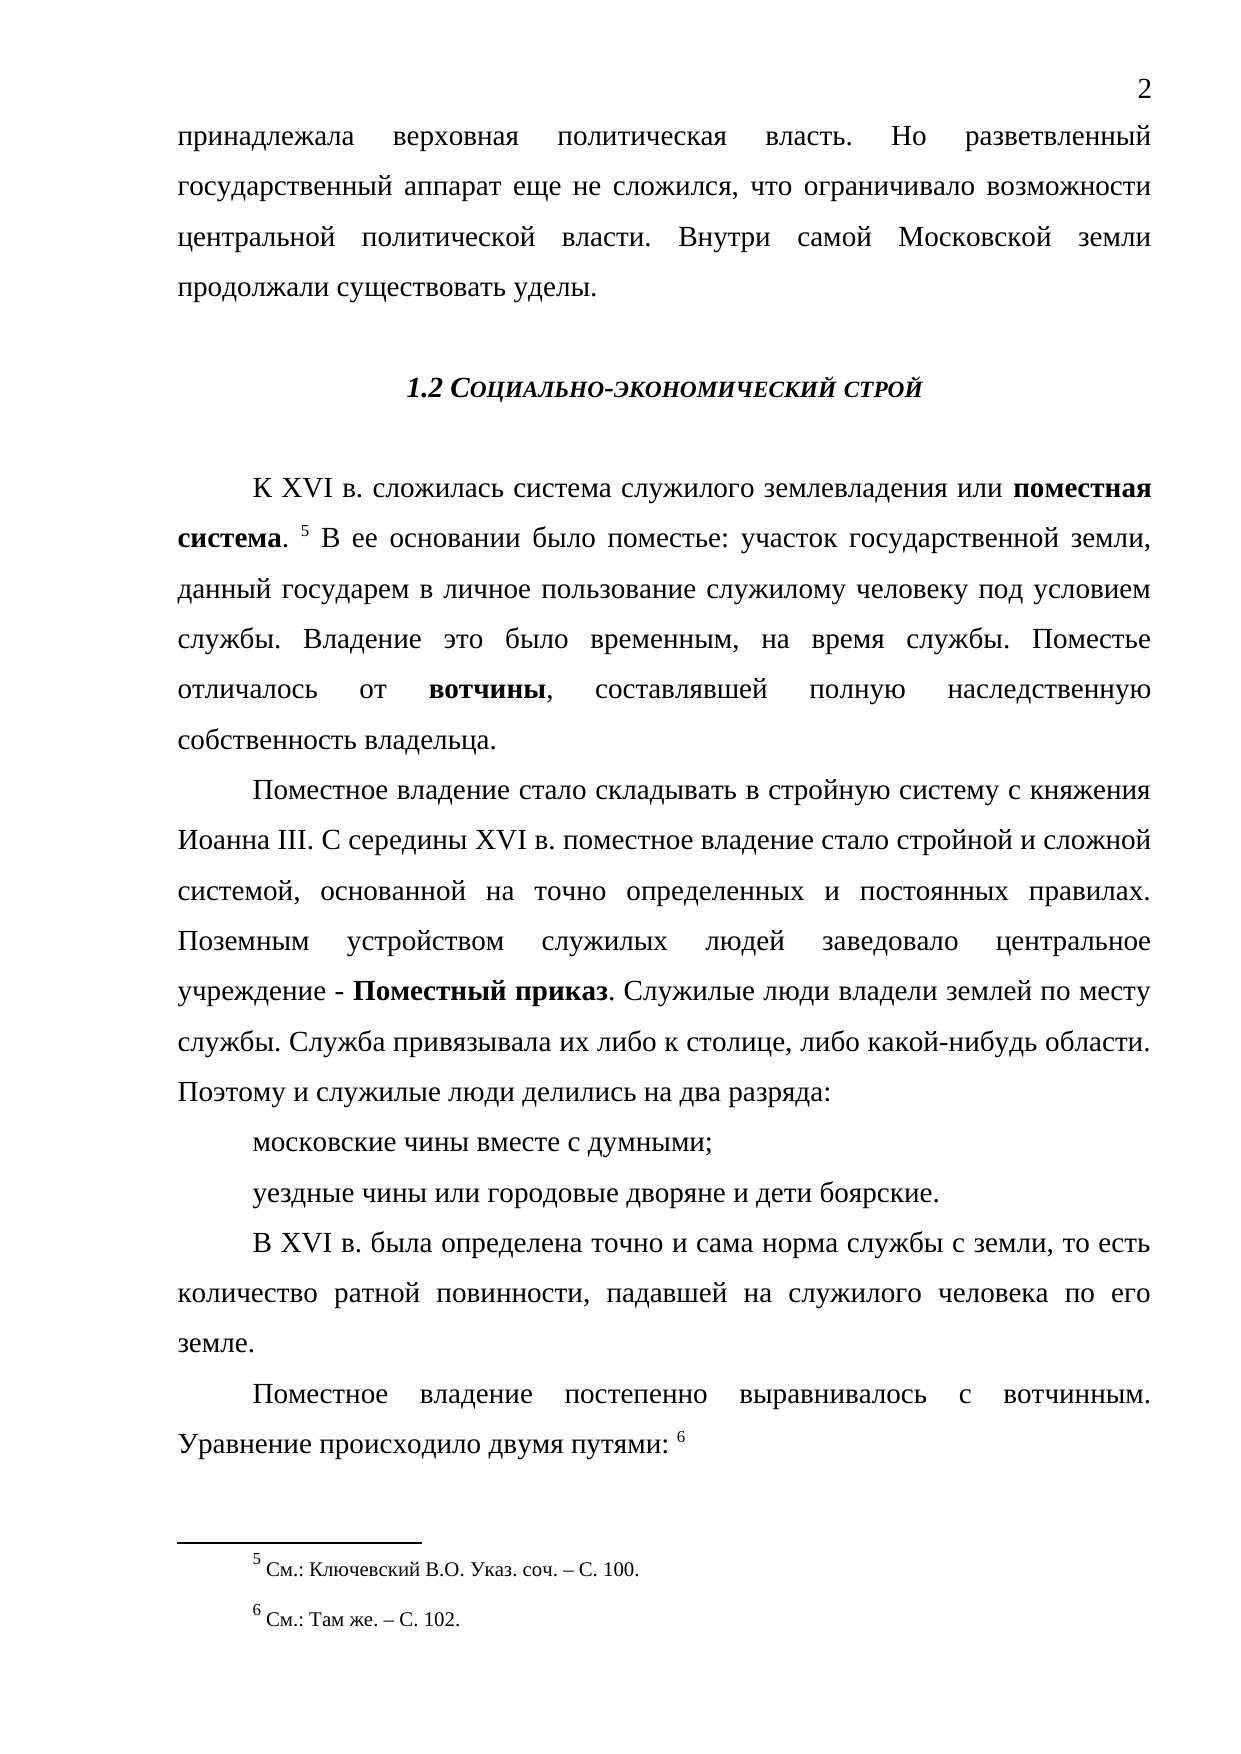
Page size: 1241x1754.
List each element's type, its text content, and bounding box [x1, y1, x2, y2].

subtitle 1.2 Социально-экономический строй [177, 370, 1152, 403]
text Поместное владение постепенно выравнивалось с вотчинным. Уравнение происходило двумя путями: [177, 1376, 1152, 1460]
text В XVI в. была определена точно и сама норма службы с земли, то есть количество ратной повинности, падавшей на служилого человека по его земле. [177, 1225, 1152, 1359]
text уездные чины или городовые дворяне и дети боярские. [177, 1175, 1152, 1208]
text московские чины вместе с думными; [177, 1124, 1152, 1158]
text К XVI в. сложилась система служилого землевладения или поместная система. В ее основании было поместье: участок государственной земли, данный государем в личное пользование служилому человеку под условием службы. Владение это было временным, на время службы. Поместье отличалось от вотчины, составлявшей полную наследственную собственность владельца. [177, 470, 1152, 755]
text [177, 118, 1152, 303]
text Поместное владение стало складывать в стройную систему с княжения Иоанна III. С середины XVI в. поместное владение стало стройной и сложной системой, основанной на точно определенных и постоянных правилах. Поземным устройством служилых людей заведовало центральное учреждение - Поместный приказ. Служилые люди владели землей по месту службы. Служба привязывала их либо к столице, либо какой-нибудь области. Поэтому и служилые люди делились на два разряда: [177, 772, 1152, 1108]
